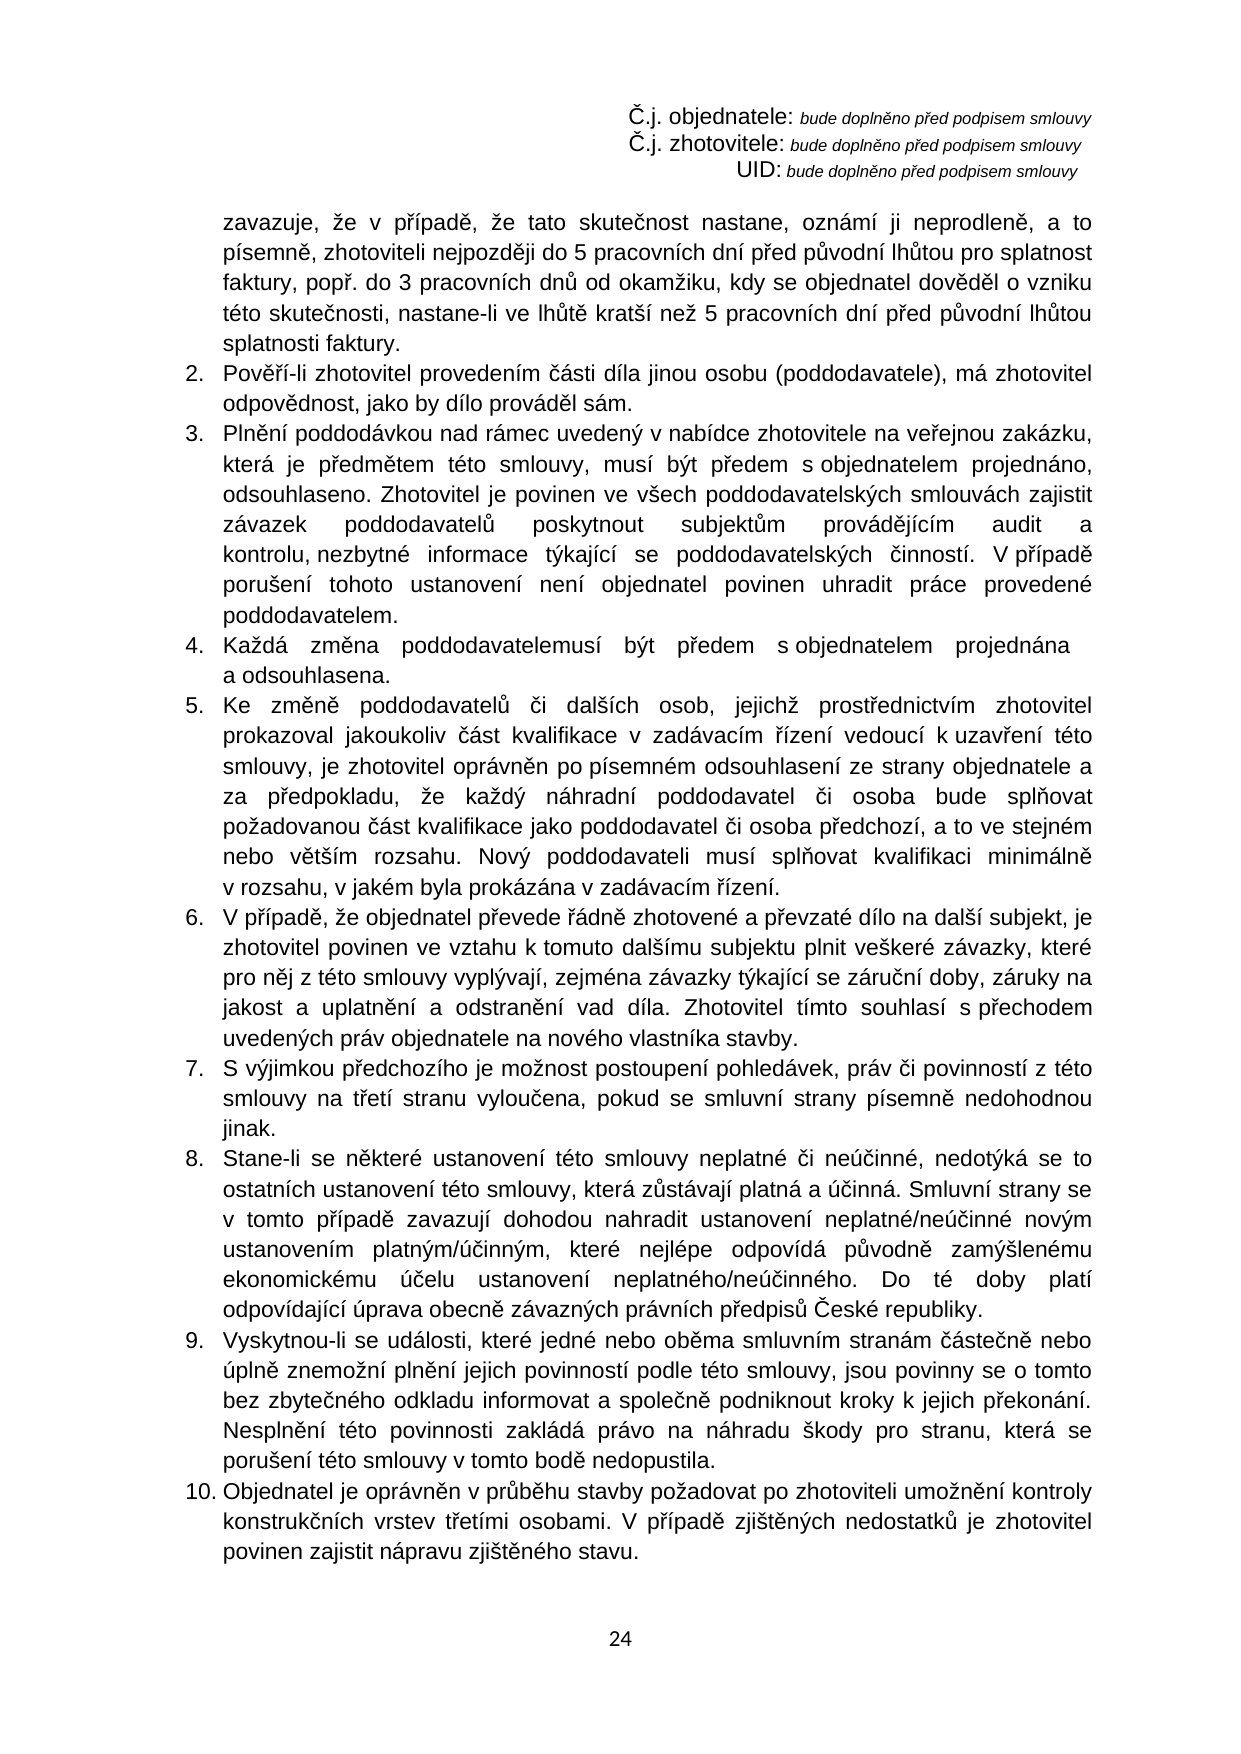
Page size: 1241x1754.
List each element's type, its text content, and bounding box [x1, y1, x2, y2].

list Objednatel je oprávněn v průběhu stavby požadovat po zhotoviteli umožnění kontroly konstrukčních vrstev třetími osobami. V případě zjištěných nedostatků je zhotovitel povinen zajistit nápravu zjištěného stavu. [185, 1478, 1093, 1564]
list V případě, že objednatel převede řádně zhotovené a převzaté dílo na další subjekt, je zhotovitel povinen ve vztahu k tomuto dalšímu subjektu plnit veškeré závazky, které pro něj z této smlouvy vyplývají, zejména závazky týkající se záruční doby, záruky na jakost a uplatnění a odstranění vad díla. Zhotovitel tímto souhlasí s přechodem uvedených práv objednatele na nového vlastníka stavby. [185, 904, 1093, 1051]
list Ke změně poddodavatelů či dalších osob, jejichž prostřednictvím zhotovitel prokazoval jakoukoliv část kvalifikace v zadávacím řízení vedoucí k uzavření této smlouvy, je zhotovitel oprávněn po písemném odsouhlasení ze strany objednatele a za předpokladu, že každý náhradní poddodavatel či osoba bude splňovat požadovanou část kvalifikace jako poddodavatel či osoba předchozí, a to ve stejném nebo větším rozsahu. Nový poddodavateli musí splňovat kvalifikaci minimálně v rozsahu, v jakém byla prokázána v zadávacím řízení. [185, 692, 1093, 900]
list Vyskytnou-li se události, které jedné nebo oběma smluvním stranám částečně nebo úplně znemožní plnění jejich povinností podle této smlouvy, jsou povinny se o tomto bez zbytečného odkladu informovat a společně podniknout kroky k jejich překonání. Nesplnění této povinnosti zakládá právo na náhradu škody pro stranu, která se porušení této smlouvy v tomto bodě nedopustila. [185, 1327, 1093, 1474]
list Plnění poddodávkou nad rámec uvedený v nabídce zhotovitele na veřejnou zakázku, která je předmětem této smlouvy, musí být předem s objednatelem projednáno, odsouhlaseno. Zhotovitel je povinen ve všech poddodavatelských smlouvách zajistit závazek poddodavatelů poskytnout subjektům provádějícím audit a kontrolu, nezbytné informace týkající se poddodavatelských činností. V případě porušení tohoto ustanovení není objednatel povinen uhradit práce provedené poddodavatelem. [185, 420, 1093, 628]
list Stane-li se některé ustanovení této smlouvy neplatné či neúčinné, nedotýká se to ostatních ustanovení této smlouvy, která zůstávají platná a účinná. Smluvní strany se v tomto případě zavazují dohodou nahradit ustanovení neplatné/neúčinné novým ustanovením platným/účinným, které nejlépe odpovídá původně zamýšlenému ekonomickému účelu ustanovení neplatného/neúčinného. Do té doby platí odpovídající úprava obecně závazných právních předpisů České republiky. [185, 1145, 1093, 1323]
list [185, 209, 1093, 356]
list Každá změna poddodavatelemusí být předem s objednatelem projednána a odsouhlasena. [185, 632, 1093, 688]
list S výjimkou předchozího je možnost postoupení pohledávek, práv či povinností z této smlouvy na třetí stranu vyloučena, pokud se smluvní strany písemně nedohodnou jinak. [185, 1055, 1093, 1141]
list Pověří-li zhotovitel provedením části díla jinou osobu (poddodavatele), má zhotovitel odpovědnost, jako by dílo prováděl sám. [185, 360, 1093, 416]
